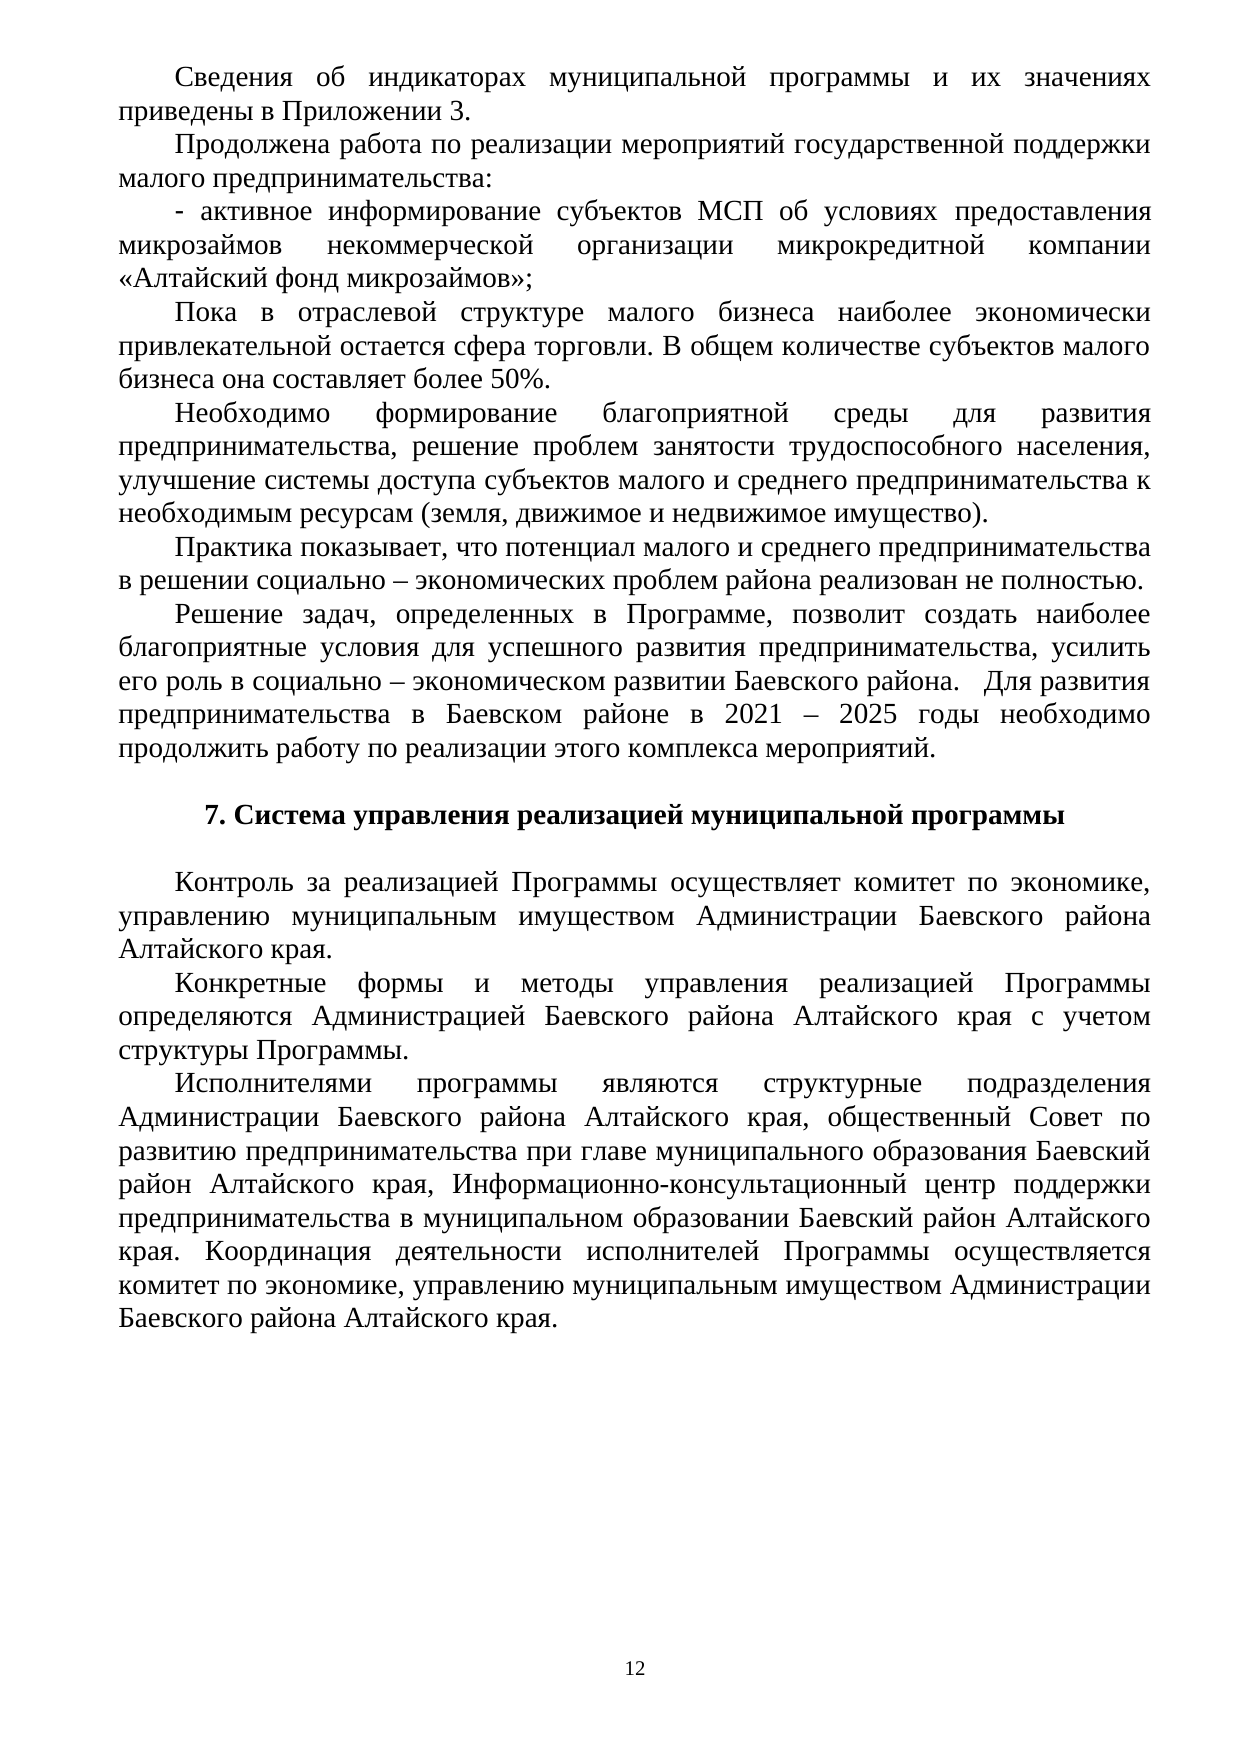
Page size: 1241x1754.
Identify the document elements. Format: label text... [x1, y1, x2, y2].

text Решение задач, определенных в Программе, позволит создать наиболее благоприятные условия для успешного развития предпринимательства, усилить его роль в социально – экономическом развитии Баевского района. Для развития предпринимательства в Баевском районе в 2021 – 2025 годы необходимо продолжить работу по реализации этого комплекса мероприятий. [118, 596, 1152, 764]
text 7. Система управления реализацией муниципальной программы [118, 797, 1152, 831]
text Сведения об индикаторах муниципальной программы и их значениях приведены в Приложении 3. [118, 59, 1152, 126]
text Практика показывает, что потенциал малого и среднего предпринимательства в решении социально – экономических проблем района реализован не полностью. [118, 529, 1152, 596]
text - активное информирование субъектов МСП об условиях предоставления микрозаймов некоммерческой организации микрокредитной компании «Алтайский фонд микрозаймов»; [118, 193, 1152, 294]
text Продолжена работа по реализации мероприятий государственной поддержки малого предпринимательства: [118, 126, 1152, 193]
text Исполнителями программы являются структурные подразделения Администрации Баевского района Алтайского края, общественный Совет по развитию предпринимательства при главе муниципального образования Баевский район Алтайского края, Информационно-консультационный центр поддержки предпринимательства в муниципальном образовании Баевский район Алтайского края. Координация деятельности исполнителей Программы осуществляется комитет по экономике, управлению муниципальным имуществом Администрации Баевского района Алтайского края. [118, 1066, 1152, 1334]
text Конкретные формы и методы управления реализацией Программы определяются Администрацией Баевского района Алтайского края с учетом структуры Программы. [118, 965, 1152, 1066]
text Контроль за реализацией Программы осуществляет комитет по экономике, управлению муниципальным имуществом Администрации Баевского района Алтайского края. [118, 864, 1152, 965]
text Пока в отраслевой структуре малого бизнеса наиболее экономически привлекательной остается сфера торговли. В общем количестве субъектов малого бизнеса она составляет более 50%. [118, 294, 1152, 395]
text Необходимо формирование благоприятной среды для развития предпринимательства, решение проблем занятости трудоспособного населения, улучшение системы доступа субъектов малого и среднего предпринимательства к необходимым ресурсам (земля, движимое и недвижимое имущество). [118, 395, 1152, 529]
